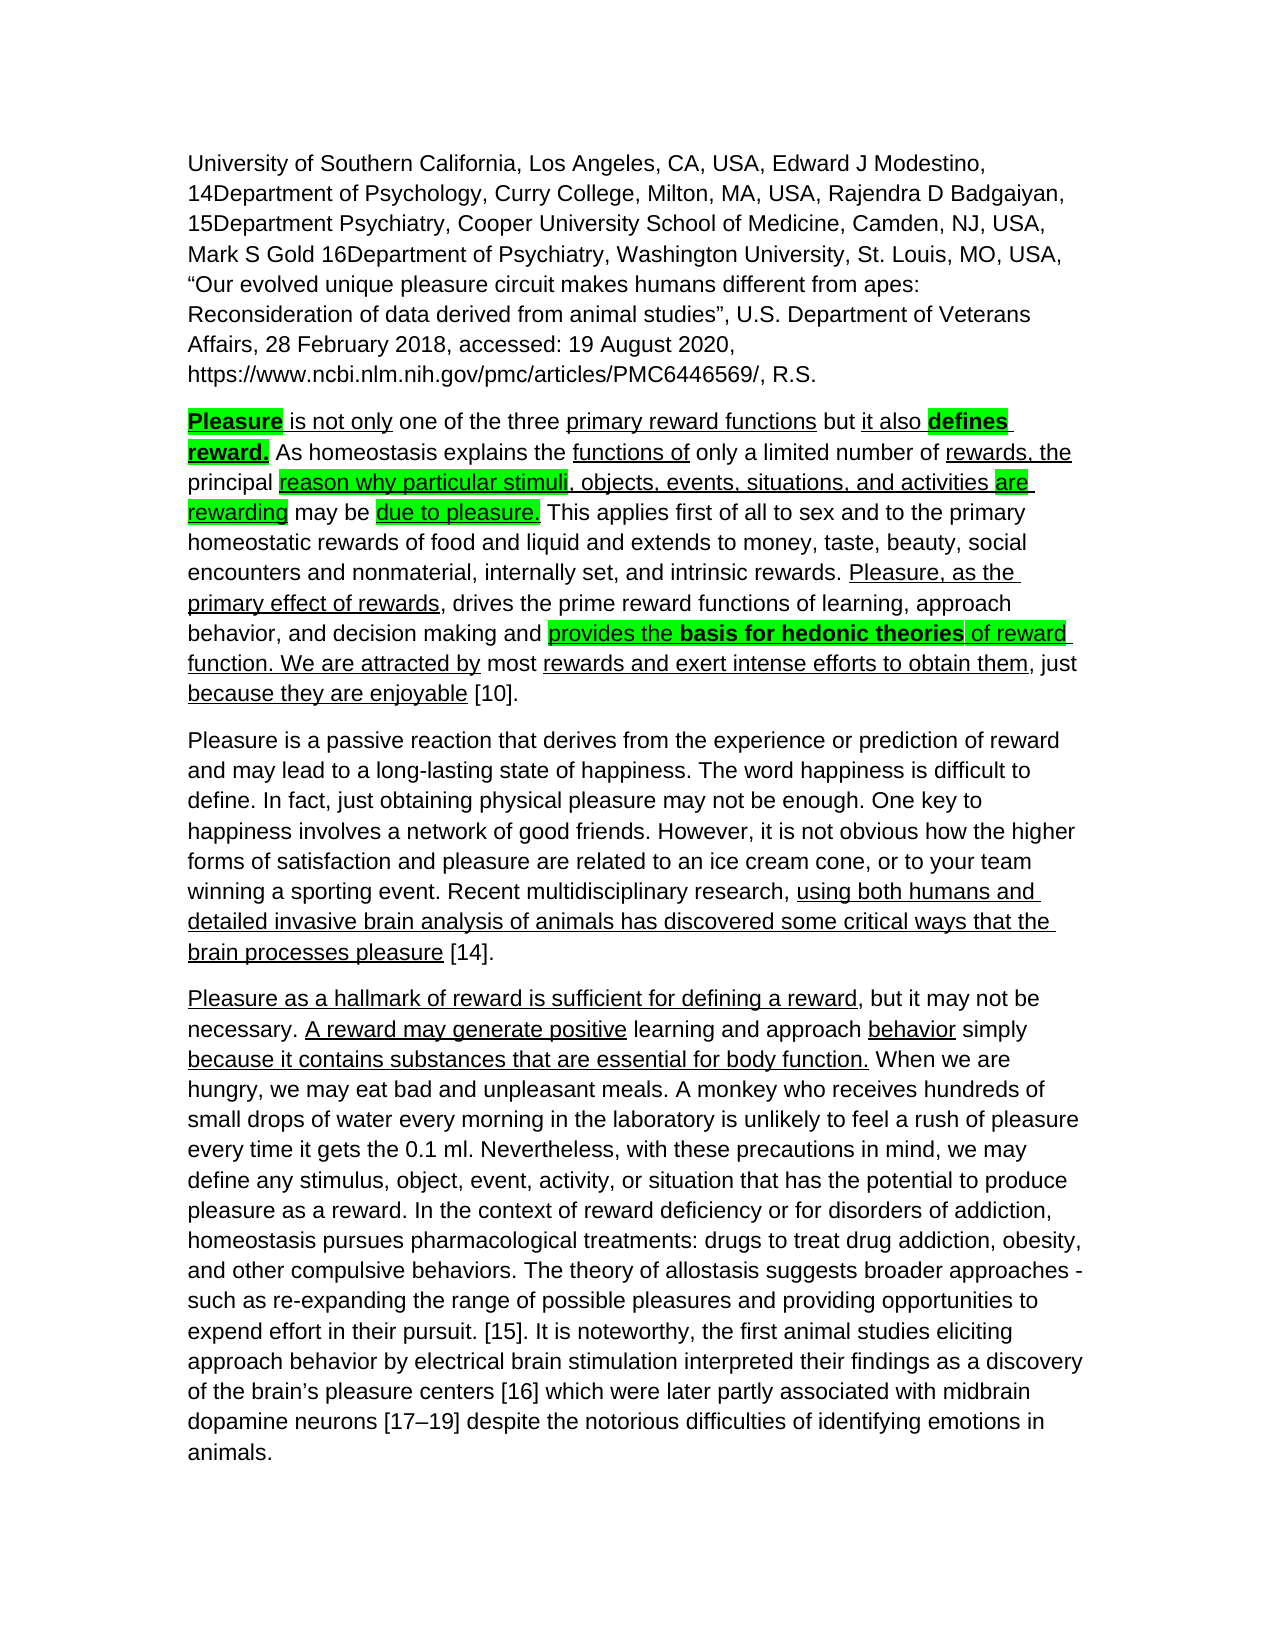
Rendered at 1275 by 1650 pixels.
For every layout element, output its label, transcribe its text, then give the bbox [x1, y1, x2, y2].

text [187, 150, 1087, 388]
text Pleasure is a passive reaction that derives from the experience or prediction of reward and may lead to a long-lasting state of happiness. The word happiness is difficult to define. In fact, just obtaining physical pleasure may not be enough. One key to happiness involves a network of good friends. However, it is not obvious how the higher forms of satisfaction and pleasure are related to an ice cream cone, or to your team winning a sporting event. Recent multidisciplinary research, using both humans and detailed invasive brain analysis of animals has discovered some critical ways that the brain processes pleasure [14]. [187, 727, 1087, 965]
text Pleasure as a hallmark of reward is sufficient for defining a reward, but it may not be necessary. A reward may generate positive learning and approach behavior simply because it contains substances that are essential for body function. When we are hungry, we may eat bad and unpleasant meals. A monkey who receives hundreds of small drops of water every morning in the laboratory is unlikely to feel a rush of pleasure every time it gets the 0.1 ml. Nevertheless, with these precautions in mind, we may define any stimulus, object, event, activity, or situation that has the potential to produce pleasure as a reward. In the context of reward deficiency or for disorders of addiction, homeostasis pursues pharmacological treatments: drugs to treat drug addiction, obesity, and other compulsive behaviors. The theory of allostasis suggests broader approaches - such as re-expanding the range of possible pleasures and providing opportunities to expend effort in their pursuit. [15]. It is noteworthy, the first animal studies eliciting approach behavior by electrical brain stimulation interpreted their findings as a discovery of the brain’s pleasure centers [16] which were later partly associated with midbrain dopamine neurons [17–19] despite the notorious difficulties of identifying emotions in animals. [187, 985, 1087, 1465]
text Pleasure is not only one of the three primary reward functions but it also defines reward. As homeostasis explains the functions of only a limited number of rewards, the principal reason why particular stimuli, objects, events, situations, and activities are rewarding may be due to pleasure. This applies first of all to sex and to the primary homeostatic rewards of food and liquid and extends to money, taste, beauty, social encounters and nonmaterial, internally set, and intrinsic rewards. Pleasure, as the primary effect of rewards, drives the prime reward functions of learning, approach behavior, and decision making and provides the basis for hedonic theories of reward function. We are attracted by most rewards and exert intense efforts to obtain them, just because they are enjoyable [10]. [187, 408, 1087, 707]
